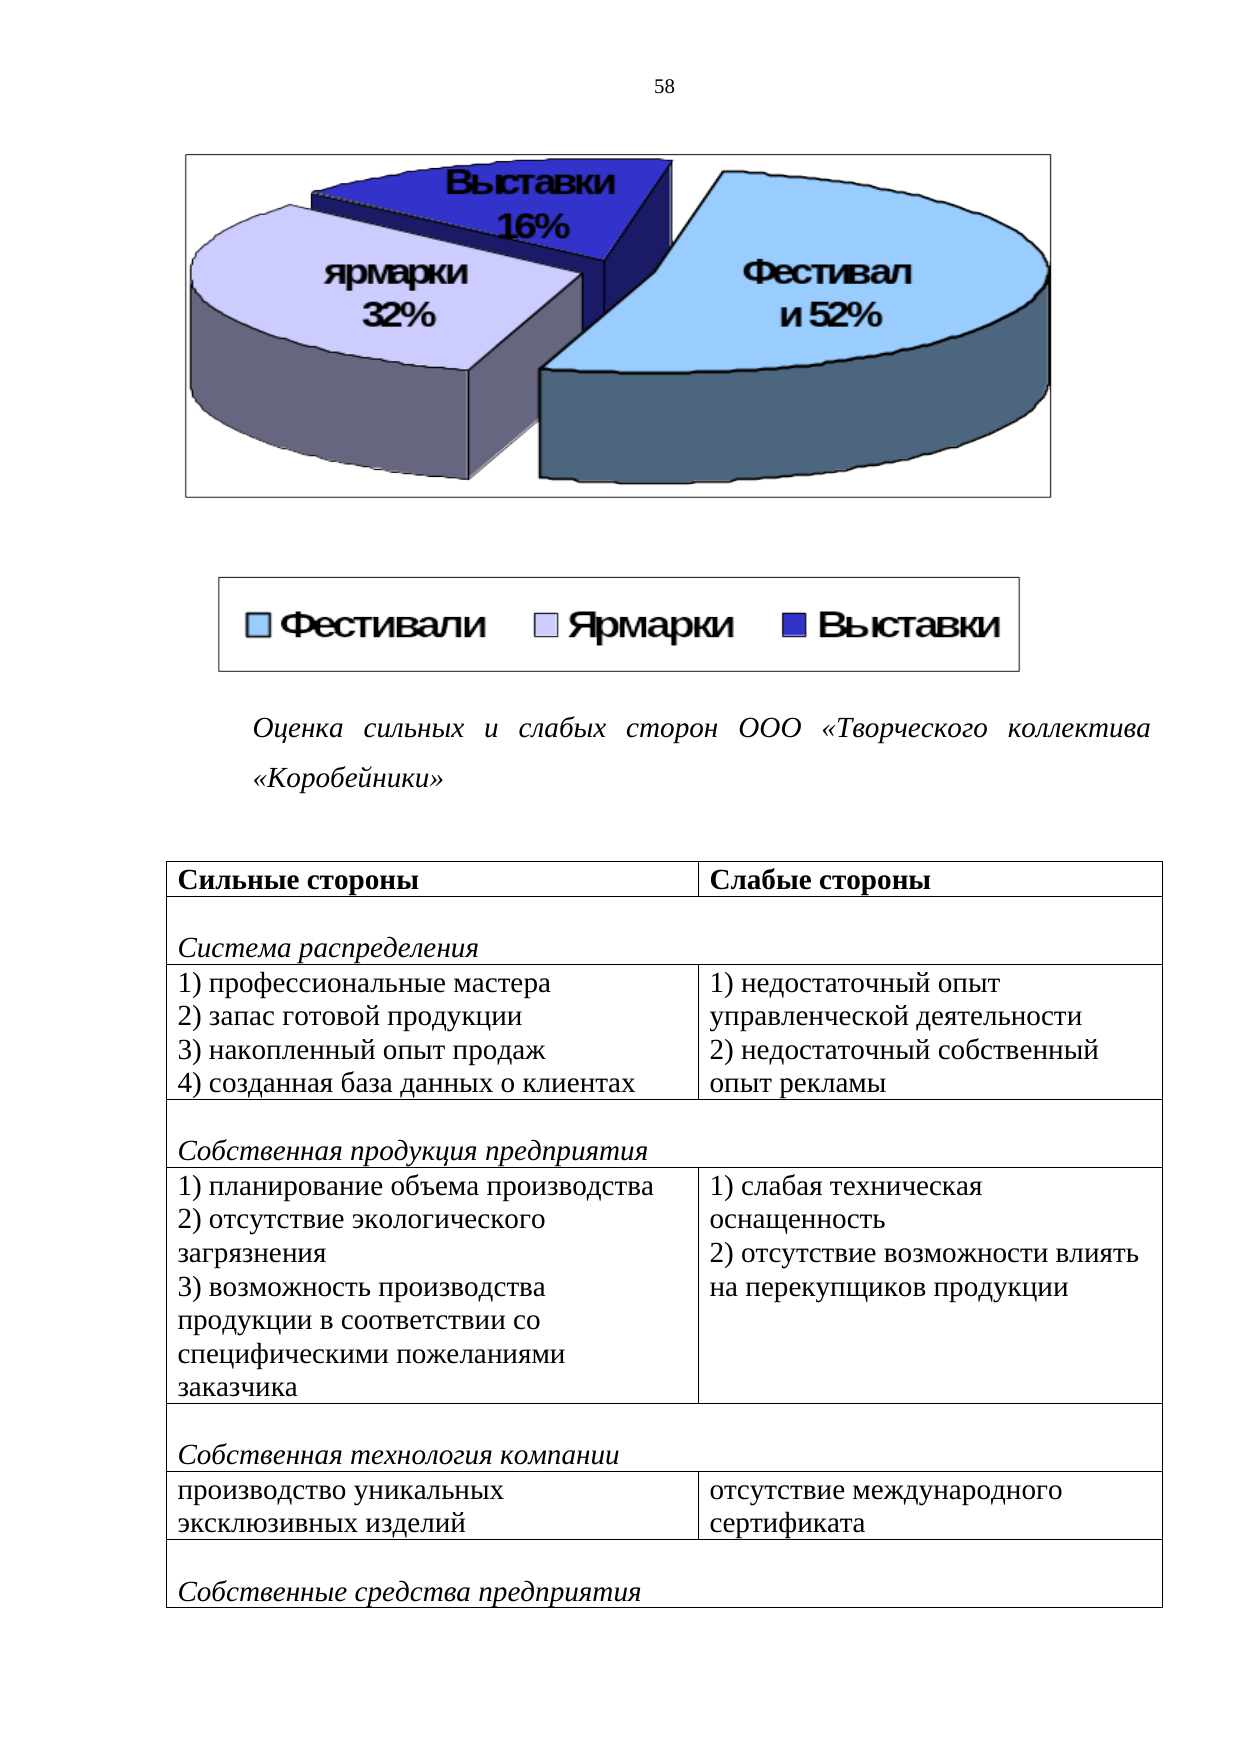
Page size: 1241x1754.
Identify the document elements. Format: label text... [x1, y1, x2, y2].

table_cell Собственные средства предприятия [167, 1540, 1162, 1607]
table_cell 1) планирование объема производства 2) отсутствие экологического загрязнения 3) возможность производства продукции в соответствии со специфическими пожеланиями заказчика [167, 1168, 698, 1403]
table_header Слабые стороны [699, 862, 1162, 896]
table_cell производство уникальных эксклюзивных изделий [167, 1472, 698, 1539]
table_cell отсутствие международного сертификата [699, 1472, 1162, 1539]
table_cell Собственная продукция предприятия [167, 1100, 1162, 1167]
table_cell 1) недостаточный опыт управленческой деятельности 2) недостаточный собственный опыт рекламы [699, 965, 1162, 1099]
table_header Сильные стороны [167, 862, 698, 896]
table_cell 1) профессиональные мастера 2) запас готовой продукции 3) накопленный опыт продаж 4) созданная база данных о клиентах [167, 965, 698, 1099]
text Оценка сильных и слабых сторон ООО «Творческого коллектива «Коробейники» [252, 710, 1152, 794]
table_cell 1) слабая техническая оснащенность 2) отсутствие возможности влиять на перекупщиков продукции [699, 1168, 1162, 1403]
table_cell Собственная технология компании [167, 1404, 1162, 1471]
table_cell Система распределения [167, 897, 1162, 964]
